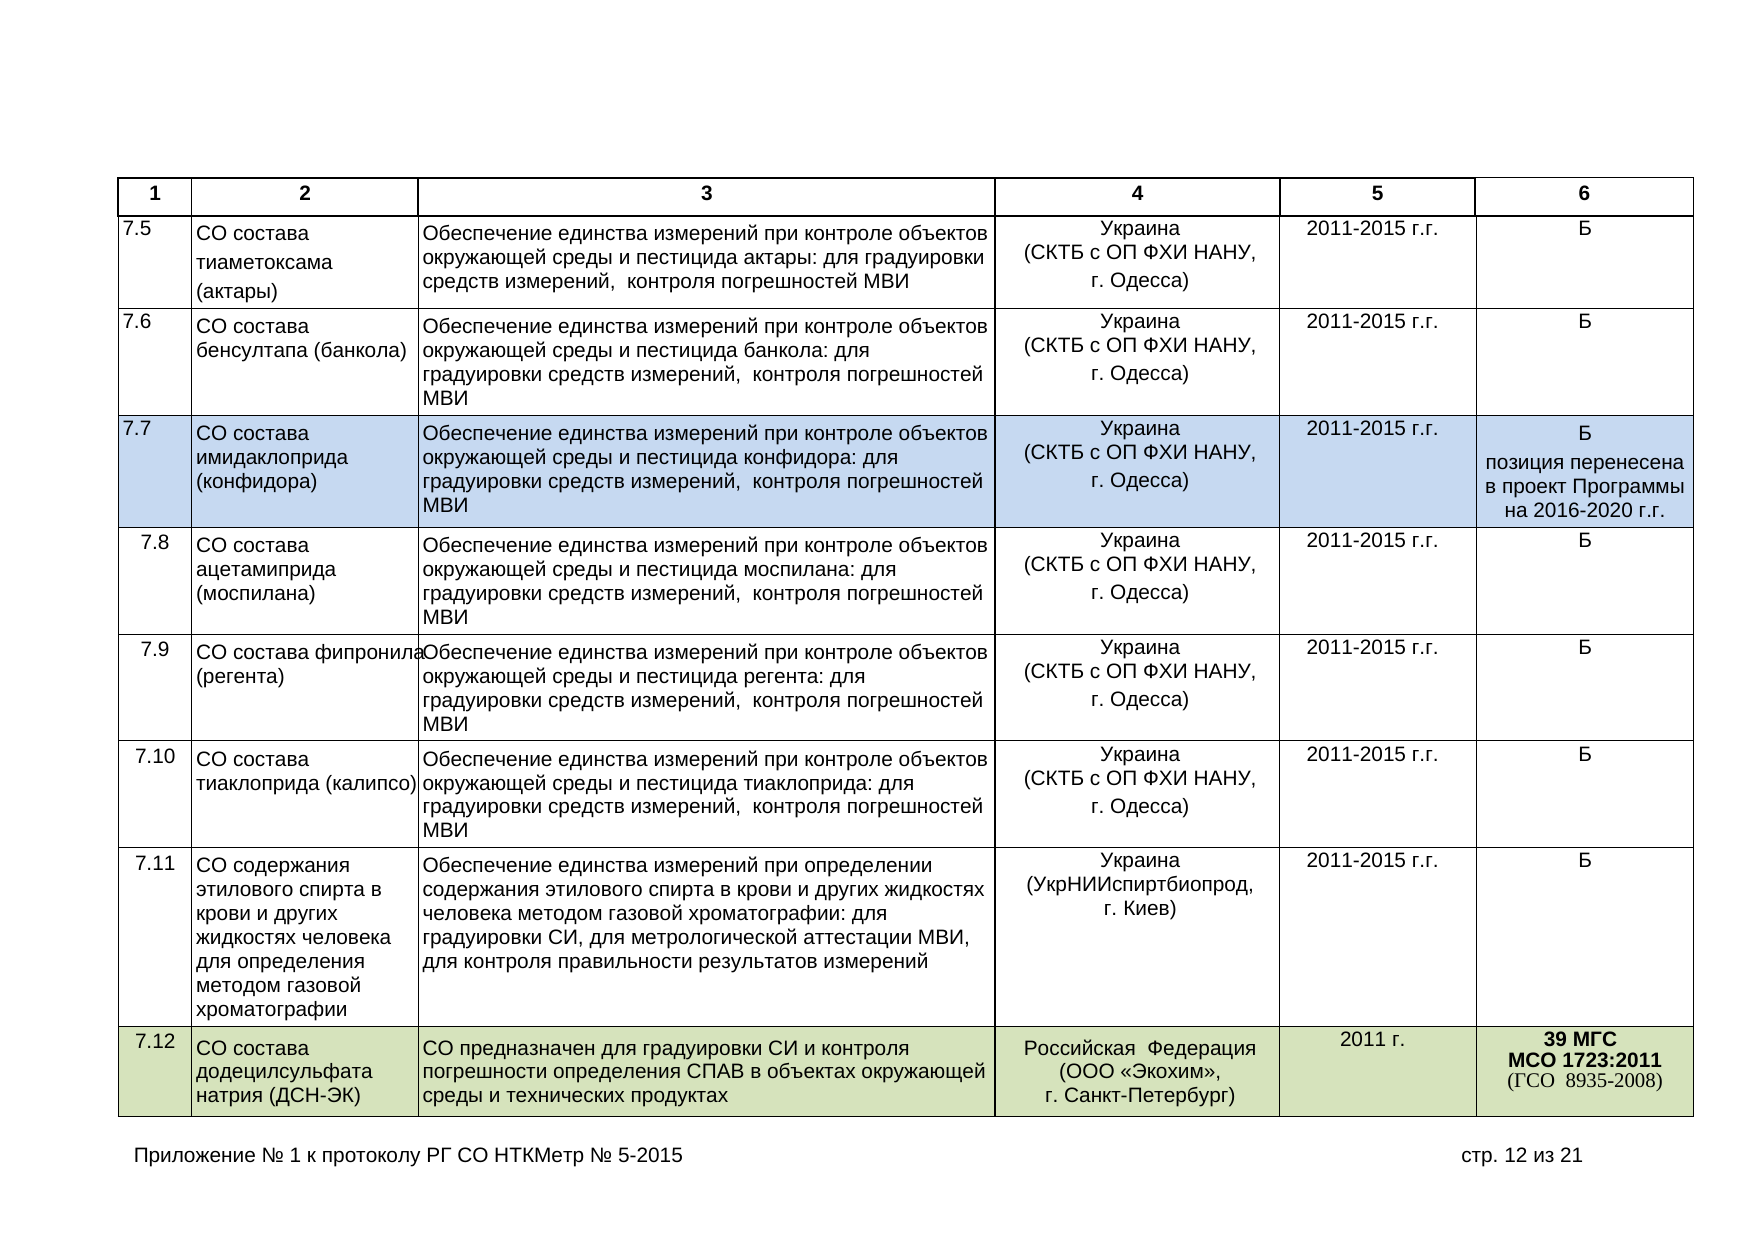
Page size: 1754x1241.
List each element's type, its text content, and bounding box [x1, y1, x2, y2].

table_cell Украина (СКТБ с ОП ФХИ НАНУ, г. Одесса) [996, 309, 1279, 415]
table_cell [996, 1027, 1279, 1116]
table_cell СО состава имидаклоприда (конфидора) [192, 416, 418, 527]
table_cell 7.11 [119, 848, 191, 1026]
table_header 1 [119, 179, 191, 215]
table_cell 7.5 [119, 217, 191, 308]
table_cell Б [1477, 217, 1693, 308]
table_cell Обеспечение единства измерений при контроле объектов окружающей среды и пестицида актары: для градуировки средств измерений, контроля погрешностей МВИ [419, 217, 994, 308]
table_header 2 [192, 179, 417, 215]
table_cell СО содержания этилового спирта в крови и других жидкостях человека для определения методом газовой хроматографии [192, 848, 418, 1026]
table_cell 2011-2015 г.г. [1280, 416, 1476, 527]
table_cell Обеспечение единства измерений при контроле объектов окружающей среды и пестицида моспилана: для градуировки средств измерений, контроля погрешностей МВИ [419, 528, 994, 633]
table_cell 2011-2015 г.г. [1280, 309, 1476, 415]
table_header 4 [996, 179, 1279, 215]
table_header 6 [1476, 178, 1693, 215]
table_cell 7.7 [119, 416, 191, 527]
table_cell Обеспечение единства измерений при определении содержания этилового спирта в крови и других жидкостях человека методом газовой хроматографии: для градуировки СИ, для метрологической аттестации МВИ, для контроля правильности результатов измерений [419, 848, 994, 1026]
table_header 5 [1281, 179, 1474, 215]
table_cell 7.12 [119, 1027, 191, 1116]
table_cell Обеспечение единства измерений при контроле объектов окружающей среды и пестицида конфидора: для градуировки средств измерений, контроля погрешностей МВИ [419, 416, 994, 527]
table_cell 7.8 [119, 528, 191, 633]
table_header 3 [419, 179, 994, 215]
table_cell Б [1477, 528, 1693, 633]
table_cell 2011 г. [1280, 1027, 1476, 1116]
table_cell СО состава додецилсульфата натрия (ДСН-ЭК) [192, 1027, 418, 1116]
table_cell Обеспечение единства измерений при контроле объектов окружающей среды и пестицида тиаклоприда: для градуировки средств измерений, контроля погрешностей МВИ [419, 741, 994, 847]
table_cell 39 МГС МСО 1723:2011 (ГСО 8935-2008) [1477, 1027, 1693, 1116]
table_cell СО состава тиаклоприда (калипсо) [192, 741, 418, 847]
table_cell 2011-2015 г.г. [1280, 635, 1476, 740]
table_cell Украина (СКТБ с ОП ФХИ НАНУ, г. Одесса) [996, 635, 1279, 740]
table_cell Украина (СКТБ с ОП ФХИ НАНУ, г. Одесса) [996, 217, 1279, 308]
table_cell Украина (СКТБ с ОП ФХИ НАНУ, г. Одесса) [996, 416, 1279, 527]
table_cell Б [1477, 309, 1693, 415]
table_cell 2011-2015 г.г. [1280, 741, 1476, 847]
table_cell СО состава тиаметоксама (актары) [192, 217, 418, 308]
table_cell 2011-2015 г.г. [1280, 848, 1476, 1026]
table_cell 7.10 [119, 741, 191, 847]
table_cell Б позиция перенесена в проект Программы на 2016-2020 г.г. [1477, 416, 1693, 527]
table_cell 2011-2015 г.г. [1280, 217, 1476, 308]
table_cell 2011-2015 г.г. [1280, 528, 1476, 633]
table_cell Обеспечение единства измерений при контроле объектов окружающей среды и пестицида регента: для градуировки средств измерений, контроля погрешностей МВИ [419, 635, 994, 740]
table_cell Украина (СКТБ с ОП ФХИ НАНУ, г. Одесса) [996, 741, 1279, 847]
table_cell СО состава ацетамиприда (моспилана) [192, 528, 418, 633]
table_cell Б [1477, 741, 1693, 847]
table_cell Украина (УкрНИИспиртбиопрод, г. Киев) [996, 848, 1279, 1026]
table_cell 7.6 [119, 309, 191, 415]
table_cell Обеспечение единства измерений при контроле объектов окружающей среды и пестицида банкола: для градуировки средств измерений, контроля погрешностей МВИ [419, 309, 994, 415]
table_cell СО состава бенсултапа (банкола) [192, 309, 418, 415]
table_cell Б [1477, 848, 1693, 1026]
table_cell СО состава фипронила (регента) [192, 635, 418, 740]
table_cell Б [1477, 635, 1693, 740]
table_cell СО предназначен для градуировки СИ и контроля погрешности определения СПАВ в объектах окружающей среды и технических продуктах [419, 1027, 994, 1116]
table_cell 7.9 [119, 635, 191, 740]
table_cell Украина (СКТБ с ОП ФХИ НАНУ, г. Одесса) [996, 528, 1279, 633]
